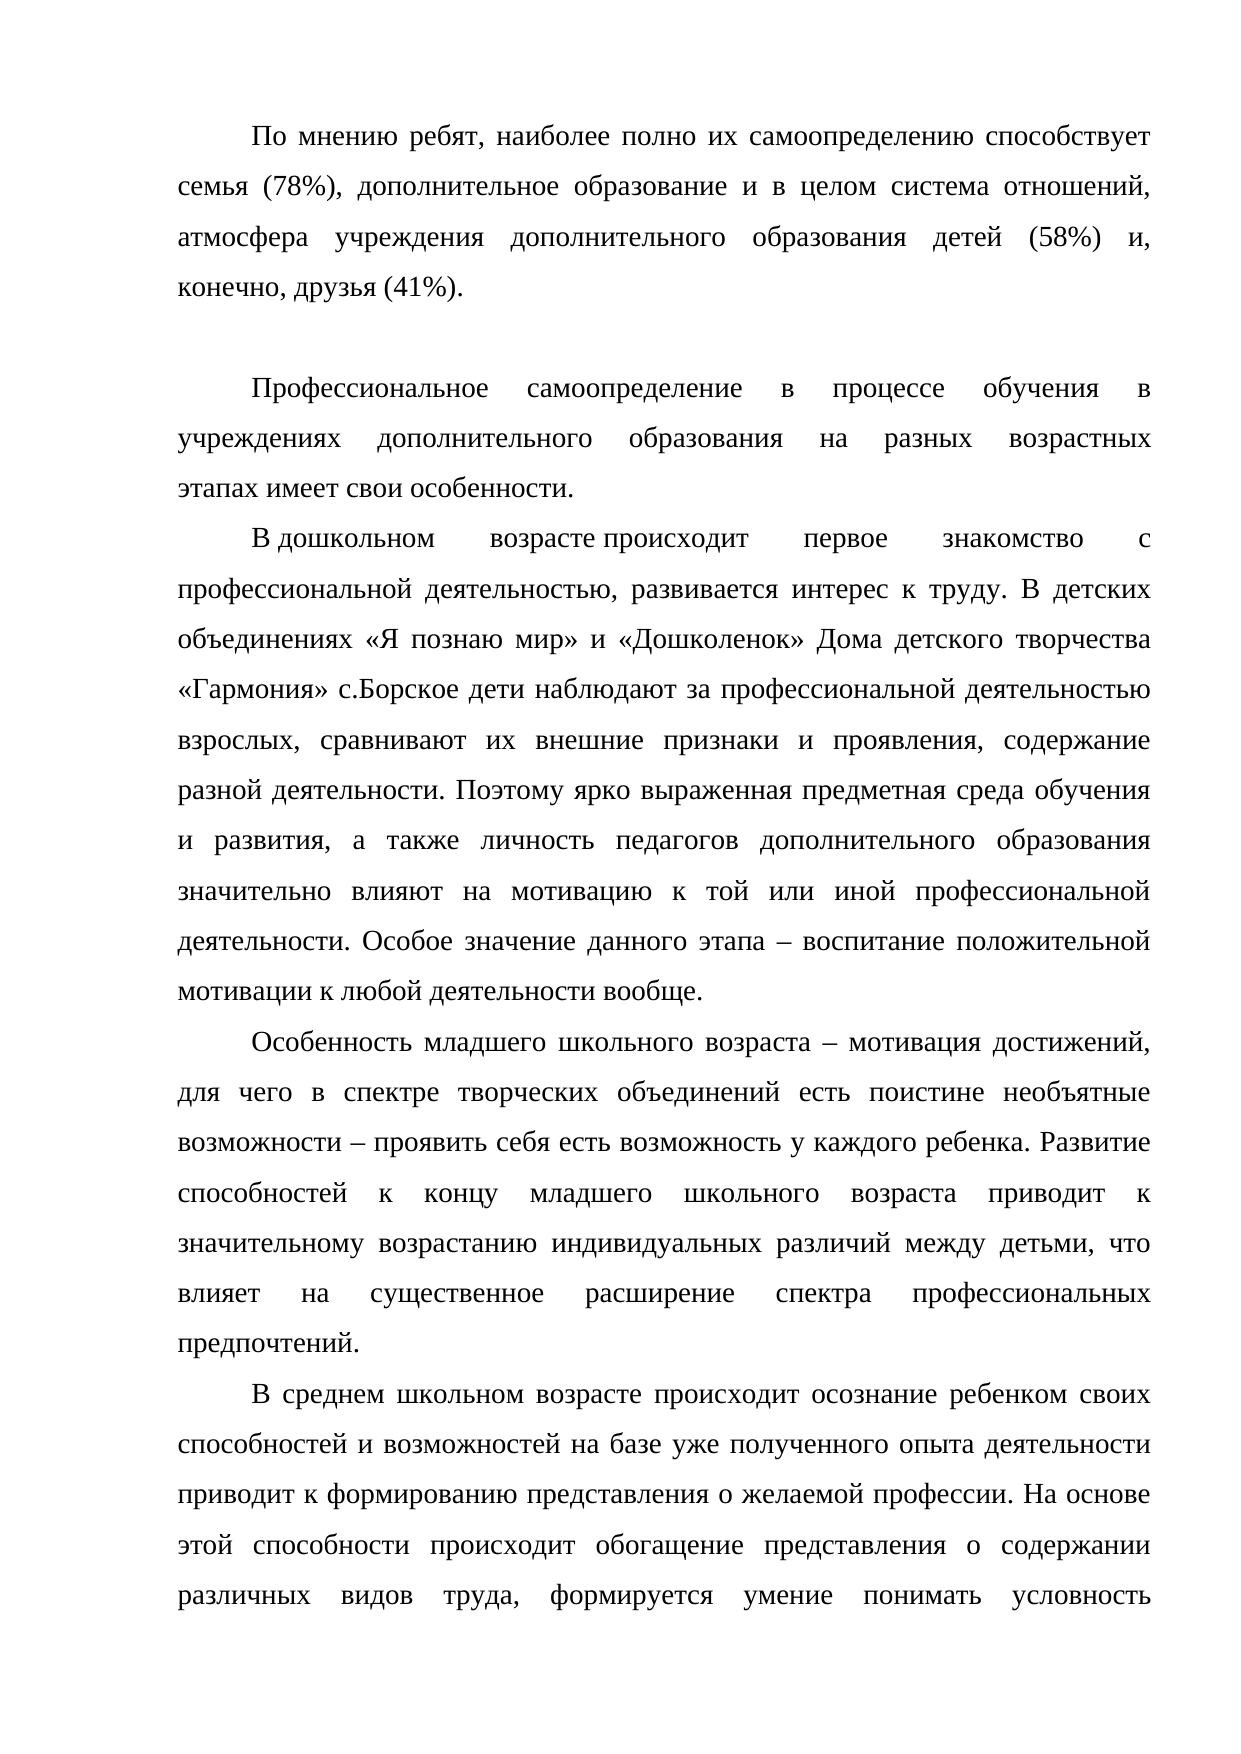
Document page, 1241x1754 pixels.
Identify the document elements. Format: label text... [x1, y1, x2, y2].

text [177, 1376, 1152, 1611]
text Особенность младшего школьного возраста – мотивация достижений, для чего в спектре творческих объединений есть поистине необъятные возможности – проявить себя есть возможность у каждого ребенка. Развитие способностей к концу младшего школьного возраста приводит к значительному возрастанию индивидуальных различий между детьми, что влияет на существенное расширение спектра профессиональных предпочтений. [177, 1024, 1152, 1359]
text По мнению ребят, наиболее полно их самоопределению способствует семья (78%), дополнительное образование и в целом система отношений, атмосфера учреждения дополнительного образования детей (58%) и, конечно, друзья (41%). [177, 118, 1152, 303]
text Профессиональное самоопределение в процессе обучения в учреждениях дополнительного образования на разных возрастных этапах имеет свои особенности. [177, 370, 1152, 504]
text В дошкольном возрасте происходит первое знакомство с профессиональной деятельностью, развивается интерес к труду. В детских объединениях «Я познаю мир» и «Дошколенок» Дома детского творчества «Гармония» с.Борское дети наблюдают за профессиональной деятельностью взрослых, сравнивают их внешние признаки и проявления, содержание разной деятельности. Поэтому ярко выраженная предметная среда обучения и развития, а также личность педагогов дополнительного образования значительно влияют на мотивацию к той или иной профессиональной деятельности. Особое значение данного этапа – воспитание положительной мотивации к любой деятельности вообще. [177, 521, 1152, 1007]
